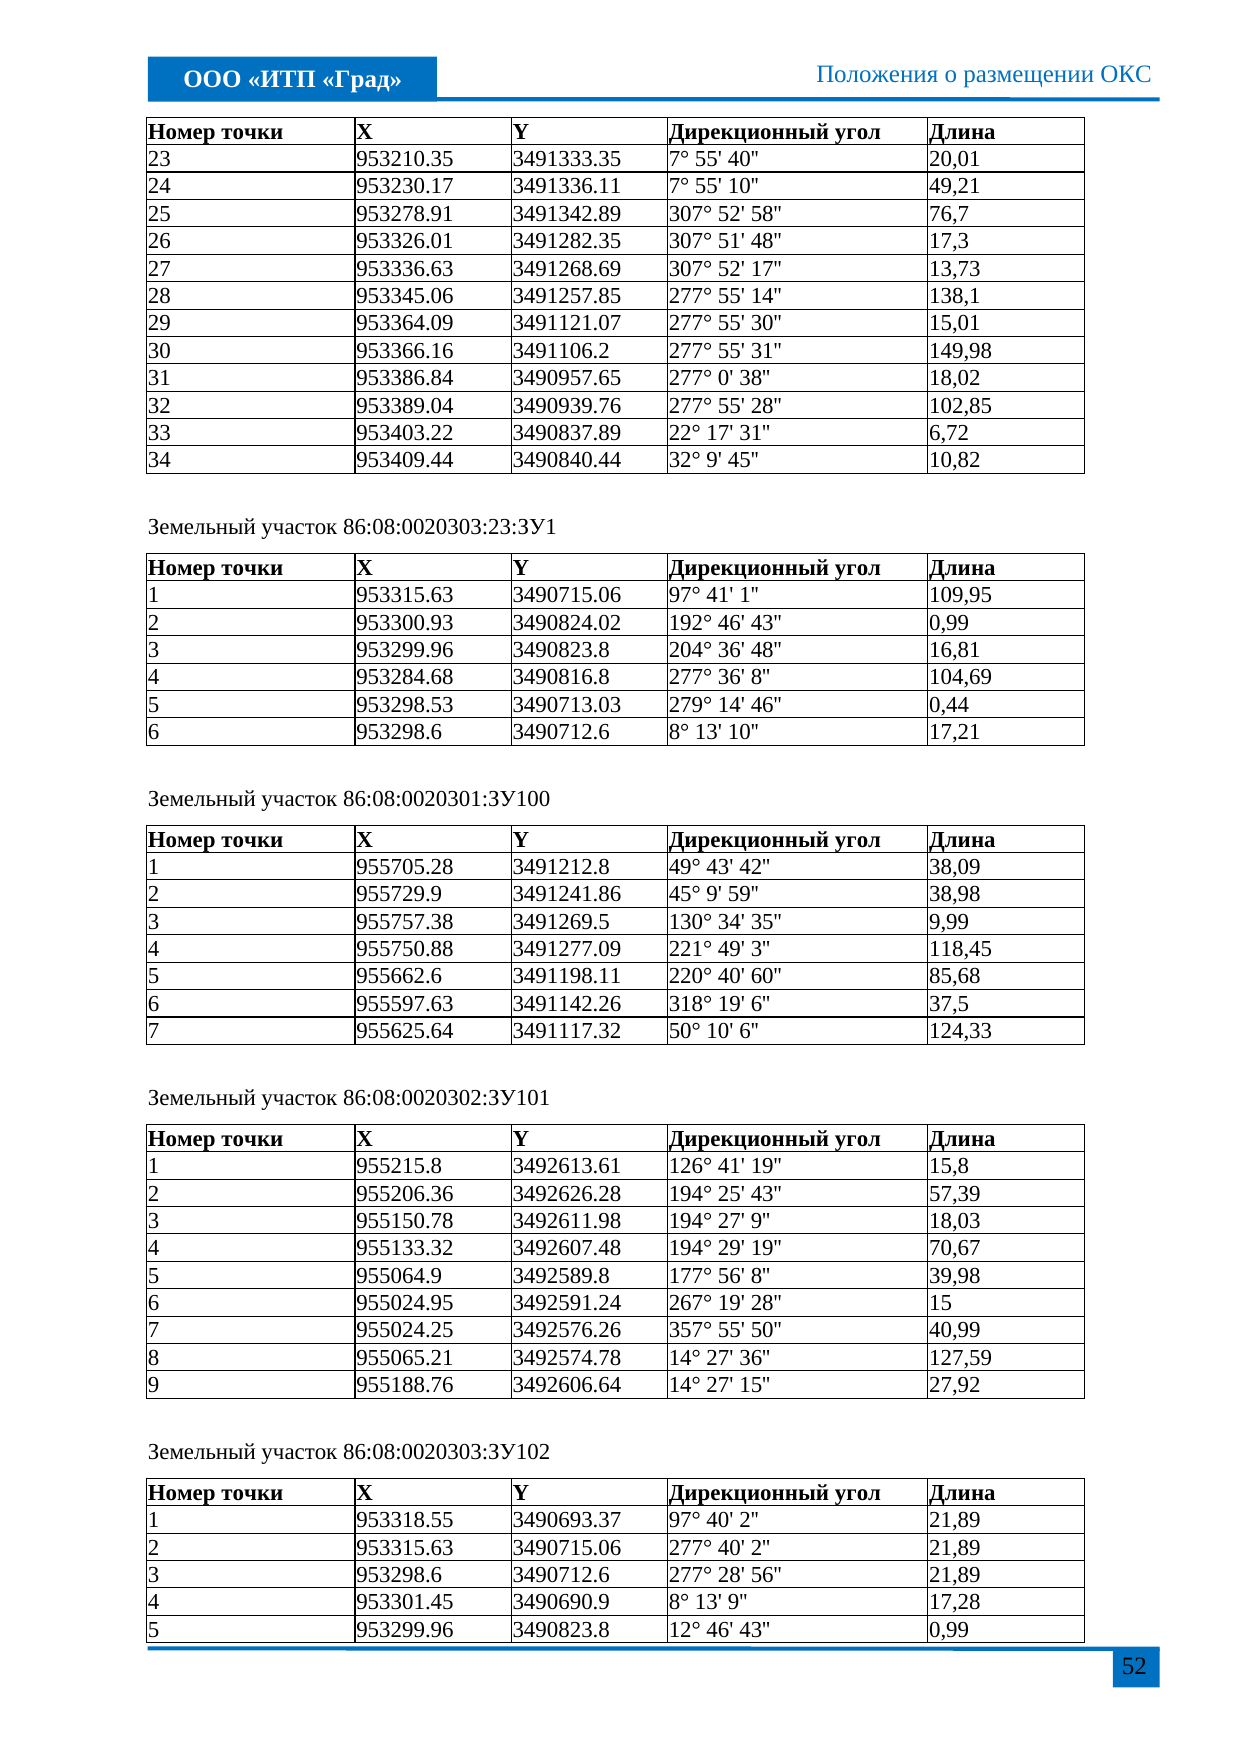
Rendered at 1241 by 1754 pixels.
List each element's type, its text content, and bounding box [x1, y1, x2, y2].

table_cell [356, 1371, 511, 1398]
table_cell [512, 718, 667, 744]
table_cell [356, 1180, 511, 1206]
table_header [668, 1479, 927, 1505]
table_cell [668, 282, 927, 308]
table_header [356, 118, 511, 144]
text Земельный участок 86:08:0020301:ЗУ100 [148, 785, 1152, 811]
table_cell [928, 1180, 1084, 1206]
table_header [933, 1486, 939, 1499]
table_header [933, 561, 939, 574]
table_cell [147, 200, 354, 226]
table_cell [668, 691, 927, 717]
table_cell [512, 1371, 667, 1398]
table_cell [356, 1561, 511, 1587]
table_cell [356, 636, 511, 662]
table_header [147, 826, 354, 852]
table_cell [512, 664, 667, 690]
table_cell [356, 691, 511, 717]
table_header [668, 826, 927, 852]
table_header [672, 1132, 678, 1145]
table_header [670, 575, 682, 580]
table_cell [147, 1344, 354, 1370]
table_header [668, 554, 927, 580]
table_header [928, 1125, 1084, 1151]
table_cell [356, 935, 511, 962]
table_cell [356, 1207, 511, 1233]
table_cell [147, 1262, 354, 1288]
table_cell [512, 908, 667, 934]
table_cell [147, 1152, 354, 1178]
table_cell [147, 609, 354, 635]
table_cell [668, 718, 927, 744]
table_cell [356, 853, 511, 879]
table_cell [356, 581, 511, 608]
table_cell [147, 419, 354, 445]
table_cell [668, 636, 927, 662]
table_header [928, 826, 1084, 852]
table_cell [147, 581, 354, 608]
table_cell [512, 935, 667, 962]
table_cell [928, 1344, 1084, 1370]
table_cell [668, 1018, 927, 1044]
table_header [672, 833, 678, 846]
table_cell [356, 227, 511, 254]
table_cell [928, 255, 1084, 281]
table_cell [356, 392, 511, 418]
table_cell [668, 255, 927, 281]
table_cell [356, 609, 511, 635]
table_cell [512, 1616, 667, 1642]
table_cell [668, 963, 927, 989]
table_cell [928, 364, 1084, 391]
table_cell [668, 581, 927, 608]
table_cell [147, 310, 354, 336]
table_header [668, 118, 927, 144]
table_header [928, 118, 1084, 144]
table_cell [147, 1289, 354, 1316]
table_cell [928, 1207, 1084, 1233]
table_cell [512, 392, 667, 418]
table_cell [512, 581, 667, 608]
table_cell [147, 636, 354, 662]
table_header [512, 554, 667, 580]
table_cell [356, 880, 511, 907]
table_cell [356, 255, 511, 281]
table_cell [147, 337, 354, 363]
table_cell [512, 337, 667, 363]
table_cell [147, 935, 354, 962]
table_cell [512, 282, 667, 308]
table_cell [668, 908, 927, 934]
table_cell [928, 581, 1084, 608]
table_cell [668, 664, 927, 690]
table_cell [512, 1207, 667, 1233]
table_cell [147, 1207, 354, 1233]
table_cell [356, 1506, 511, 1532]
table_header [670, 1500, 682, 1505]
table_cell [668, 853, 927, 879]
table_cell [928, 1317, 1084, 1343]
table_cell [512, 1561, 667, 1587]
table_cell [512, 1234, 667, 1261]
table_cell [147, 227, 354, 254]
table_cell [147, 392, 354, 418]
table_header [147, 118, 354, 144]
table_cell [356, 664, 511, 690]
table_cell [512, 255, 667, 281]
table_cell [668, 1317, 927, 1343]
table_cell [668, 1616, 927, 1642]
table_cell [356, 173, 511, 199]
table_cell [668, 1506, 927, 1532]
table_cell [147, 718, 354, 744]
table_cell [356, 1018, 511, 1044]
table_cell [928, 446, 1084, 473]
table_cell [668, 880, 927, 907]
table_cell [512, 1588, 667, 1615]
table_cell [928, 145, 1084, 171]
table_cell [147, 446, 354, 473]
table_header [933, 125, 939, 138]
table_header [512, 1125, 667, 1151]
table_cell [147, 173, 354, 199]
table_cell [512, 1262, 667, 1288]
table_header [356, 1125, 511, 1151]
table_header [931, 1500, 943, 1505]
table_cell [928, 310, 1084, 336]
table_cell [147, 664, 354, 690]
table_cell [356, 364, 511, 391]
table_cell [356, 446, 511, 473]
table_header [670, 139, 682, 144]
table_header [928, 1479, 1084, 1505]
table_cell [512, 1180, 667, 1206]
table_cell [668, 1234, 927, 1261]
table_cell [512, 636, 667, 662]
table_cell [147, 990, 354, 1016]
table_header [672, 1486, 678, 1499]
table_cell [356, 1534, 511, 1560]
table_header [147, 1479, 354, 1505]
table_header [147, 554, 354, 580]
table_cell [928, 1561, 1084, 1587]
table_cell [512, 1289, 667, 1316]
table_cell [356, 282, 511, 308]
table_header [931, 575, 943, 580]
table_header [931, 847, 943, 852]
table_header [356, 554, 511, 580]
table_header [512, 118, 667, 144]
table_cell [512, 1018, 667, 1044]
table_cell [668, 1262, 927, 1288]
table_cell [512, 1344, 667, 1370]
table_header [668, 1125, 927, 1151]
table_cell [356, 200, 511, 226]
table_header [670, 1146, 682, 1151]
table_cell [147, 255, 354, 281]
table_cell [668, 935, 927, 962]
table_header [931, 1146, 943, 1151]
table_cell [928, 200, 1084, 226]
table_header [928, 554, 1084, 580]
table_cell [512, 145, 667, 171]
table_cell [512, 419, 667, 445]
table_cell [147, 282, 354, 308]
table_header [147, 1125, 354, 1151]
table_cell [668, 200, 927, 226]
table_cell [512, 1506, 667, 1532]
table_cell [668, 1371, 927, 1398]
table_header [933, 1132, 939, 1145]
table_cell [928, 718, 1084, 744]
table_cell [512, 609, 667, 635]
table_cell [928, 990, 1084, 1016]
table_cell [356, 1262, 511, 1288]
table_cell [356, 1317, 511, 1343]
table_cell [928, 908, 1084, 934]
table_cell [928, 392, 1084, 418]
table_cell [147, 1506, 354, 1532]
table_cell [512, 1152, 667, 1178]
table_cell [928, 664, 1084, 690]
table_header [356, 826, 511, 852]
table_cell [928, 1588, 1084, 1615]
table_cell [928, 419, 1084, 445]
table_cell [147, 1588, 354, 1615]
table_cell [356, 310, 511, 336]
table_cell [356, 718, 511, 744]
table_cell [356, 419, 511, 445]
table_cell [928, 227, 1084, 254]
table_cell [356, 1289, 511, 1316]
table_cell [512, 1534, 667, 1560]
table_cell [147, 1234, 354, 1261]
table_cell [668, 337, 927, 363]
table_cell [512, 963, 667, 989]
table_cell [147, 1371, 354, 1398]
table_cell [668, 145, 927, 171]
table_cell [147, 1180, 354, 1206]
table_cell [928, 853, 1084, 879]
text Земельный участок 86:08:0020302:ЗУ101 [148, 1084, 1152, 1111]
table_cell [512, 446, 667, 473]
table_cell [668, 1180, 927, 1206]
text Земельный участок 86:08:0020303:23:ЗУ1 [148, 513, 1152, 540]
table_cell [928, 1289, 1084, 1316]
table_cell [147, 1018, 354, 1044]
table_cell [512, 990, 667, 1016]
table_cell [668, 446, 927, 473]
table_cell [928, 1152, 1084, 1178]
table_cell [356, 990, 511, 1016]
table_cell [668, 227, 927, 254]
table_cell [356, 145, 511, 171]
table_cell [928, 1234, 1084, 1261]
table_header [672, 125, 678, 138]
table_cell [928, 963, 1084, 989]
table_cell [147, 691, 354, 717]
text Земельный участок 86:08:0020303:ЗУ102 [148, 1438, 1152, 1464]
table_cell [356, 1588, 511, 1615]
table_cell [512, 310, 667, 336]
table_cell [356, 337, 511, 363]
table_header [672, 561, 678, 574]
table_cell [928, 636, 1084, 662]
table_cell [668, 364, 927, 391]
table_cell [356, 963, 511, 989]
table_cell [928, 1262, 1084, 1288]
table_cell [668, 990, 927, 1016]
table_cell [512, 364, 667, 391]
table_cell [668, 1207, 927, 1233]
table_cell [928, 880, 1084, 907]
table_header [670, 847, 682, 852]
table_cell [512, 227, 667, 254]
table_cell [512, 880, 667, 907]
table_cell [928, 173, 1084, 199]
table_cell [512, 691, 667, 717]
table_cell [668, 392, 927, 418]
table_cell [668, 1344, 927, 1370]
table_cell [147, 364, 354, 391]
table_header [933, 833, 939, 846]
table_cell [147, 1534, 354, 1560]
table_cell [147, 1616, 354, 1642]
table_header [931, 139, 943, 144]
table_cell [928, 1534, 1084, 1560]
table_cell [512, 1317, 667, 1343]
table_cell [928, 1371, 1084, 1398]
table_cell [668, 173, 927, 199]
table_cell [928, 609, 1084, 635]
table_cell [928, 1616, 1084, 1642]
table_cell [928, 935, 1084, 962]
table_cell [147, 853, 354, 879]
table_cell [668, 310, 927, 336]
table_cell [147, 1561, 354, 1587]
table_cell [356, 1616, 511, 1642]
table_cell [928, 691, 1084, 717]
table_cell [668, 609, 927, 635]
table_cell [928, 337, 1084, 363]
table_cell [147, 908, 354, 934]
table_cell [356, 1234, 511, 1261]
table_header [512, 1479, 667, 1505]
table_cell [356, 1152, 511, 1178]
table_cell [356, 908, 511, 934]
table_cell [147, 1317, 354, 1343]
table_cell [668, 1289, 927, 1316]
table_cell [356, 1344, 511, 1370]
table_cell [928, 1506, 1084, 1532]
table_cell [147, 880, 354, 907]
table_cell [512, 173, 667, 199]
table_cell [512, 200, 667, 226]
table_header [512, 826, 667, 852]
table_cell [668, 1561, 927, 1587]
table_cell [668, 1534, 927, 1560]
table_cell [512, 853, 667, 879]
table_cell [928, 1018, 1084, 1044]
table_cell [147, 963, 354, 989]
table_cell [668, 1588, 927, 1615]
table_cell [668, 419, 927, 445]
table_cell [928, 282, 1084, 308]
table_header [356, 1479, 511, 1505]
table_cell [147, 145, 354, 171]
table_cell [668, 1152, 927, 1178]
